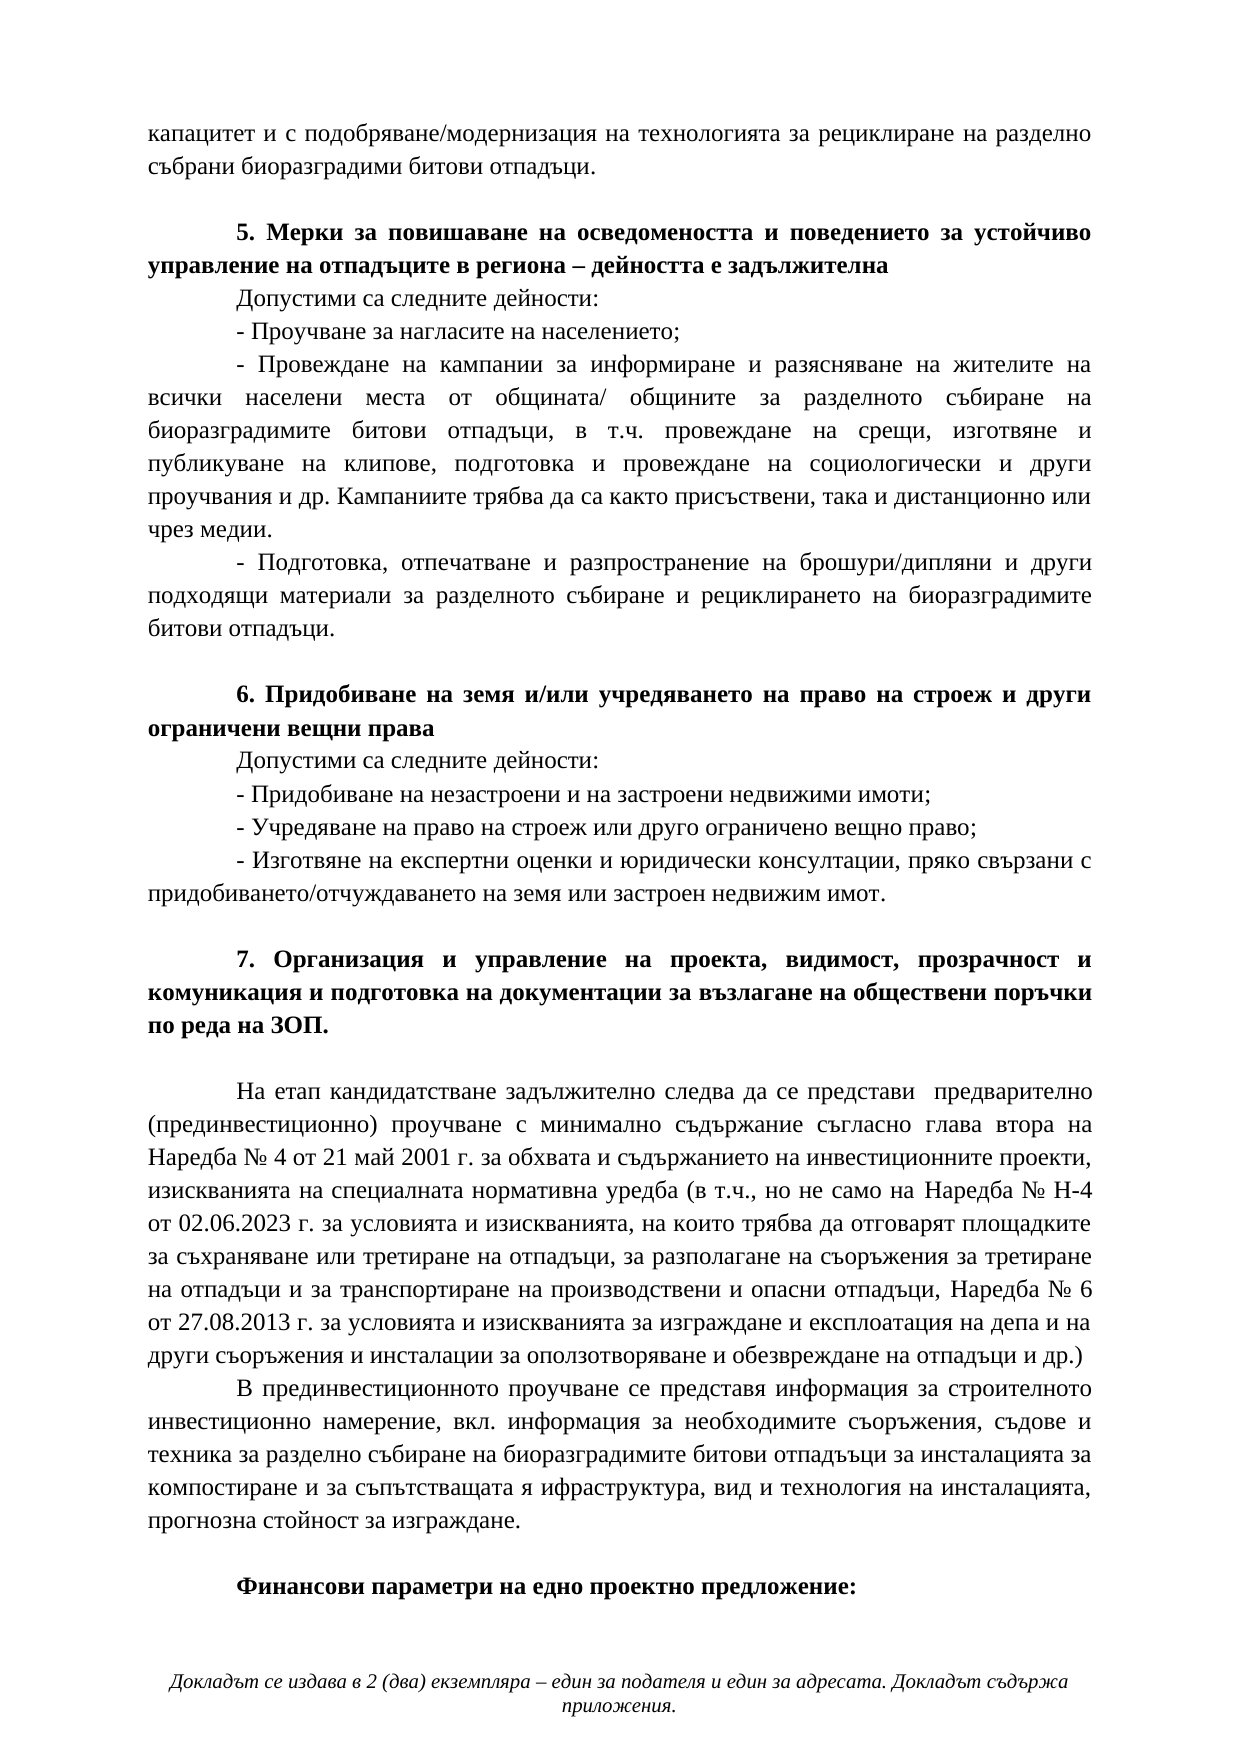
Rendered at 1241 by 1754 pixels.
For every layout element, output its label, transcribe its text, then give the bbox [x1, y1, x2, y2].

text - Придобиване на незастроени и на застроени недвижими имоти; [148, 779, 1093, 807]
text - Проучване за нагласите на населението; [148, 316, 1093, 345]
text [148, 118, 1093, 180]
text Допустими са следните дейности: [148, 283, 1093, 312]
text В прединвестиционното проучване се представя информация за строителното инвестиционно намерение, вкл. информация за необходимите съоръжения, съдове и техника за разделно събиране на биоразградимите битови отпадъъци за инсталацията за компостиране и за съпътстващата я ифраструктура, вид и технология на инсталацията, прогнозна стойност за изграждане. [148, 1373, 1093, 1406]
text На етап кандидатстване задължително следва да се представи предварително (прединвестиционно) проучване с минимално съдържание съгласно глава втора на Наредба № 4 от 21 май 2001 г. за обхвата и съдържанието на инвестиционните проекти, изискванията на специалната нормативна уредба (в т.ч., но не само на Наредба № Н-4 от 02.06.2023 г. за условията и изискванията, на които трябва да отговарят площадките за съхраняване или третиране на отпадъци, за разполагане на съоръжения за третиране на отпадъци и за транспортиране на производствени и опасни отпадъци, Наредба № 6 от 27.08.2013 г. за условията и изискванията за изграждане и експлоатация на депа и на други съоръжения и инсталации за оползотворяване и обезвреждане на отпадъци и др.) [148, 1076, 1093, 1208]
text В прединвестиционното проучване се представя информация за строителното инвестиционно намерение, вкл. информация за необходимите съоръжения, съдове и техника за разделно събиране на биоразградимите битови отпадъъци за инсталацията за компостиране и за съпътстващата я ифраструктура, вид и технология на инсталацията, прогнозна стойност за изграждане. [148, 1501, 1093, 1534]
text Финансови параметри на едно проектно предложение: [148, 1571, 1093, 1600]
text Допустими са следните дейности: [148, 746, 1093, 774]
text - Изготвяне на експертни оценки и юридически консултации, пряко свързани с придобиването/отчуждаването на земя или застроен недвижим имот. [148, 845, 1093, 906]
text 6. Придобиване на земя и/или учредяването на право на строеж и други ограничени вещни права [148, 679, 1093, 741]
text - Подготовка, отпечатване и разпространение на брошури/дипляни и други подходящи материали за разделното събиране и рециклирането на биоразградимите битови отпадъци. [148, 547, 1093, 642]
text - Учредяване на право на строеж или друго ограничено вещно право; [148, 812, 1093, 840]
text 5. Мерки за повишаване на осведомеността и поведението за устойчиво управление на отпадъците в региона – дейността е задължителна [148, 217, 1093, 279]
text - Провеждане на кампании за информиране и разясняване на жителите на всички населени места от общината/ общините за разделното събиране на биоразградимите битови отпадъци, в т.ч. провеждане на срещи, изготвяне и публикуване на клипове, подготовка и провеждане на социологически и други проучвания и др. Кампаниите трябва да са както присъствени, така и дистанционно или чрез медии. [148, 349, 1093, 543]
text 7. Организация и управление на проекта, видимост, прозрачност и комуникация и подготовка на документации за възлагане на обществени поръчки по реда на ЗОП. [148, 944, 1093, 1038]
